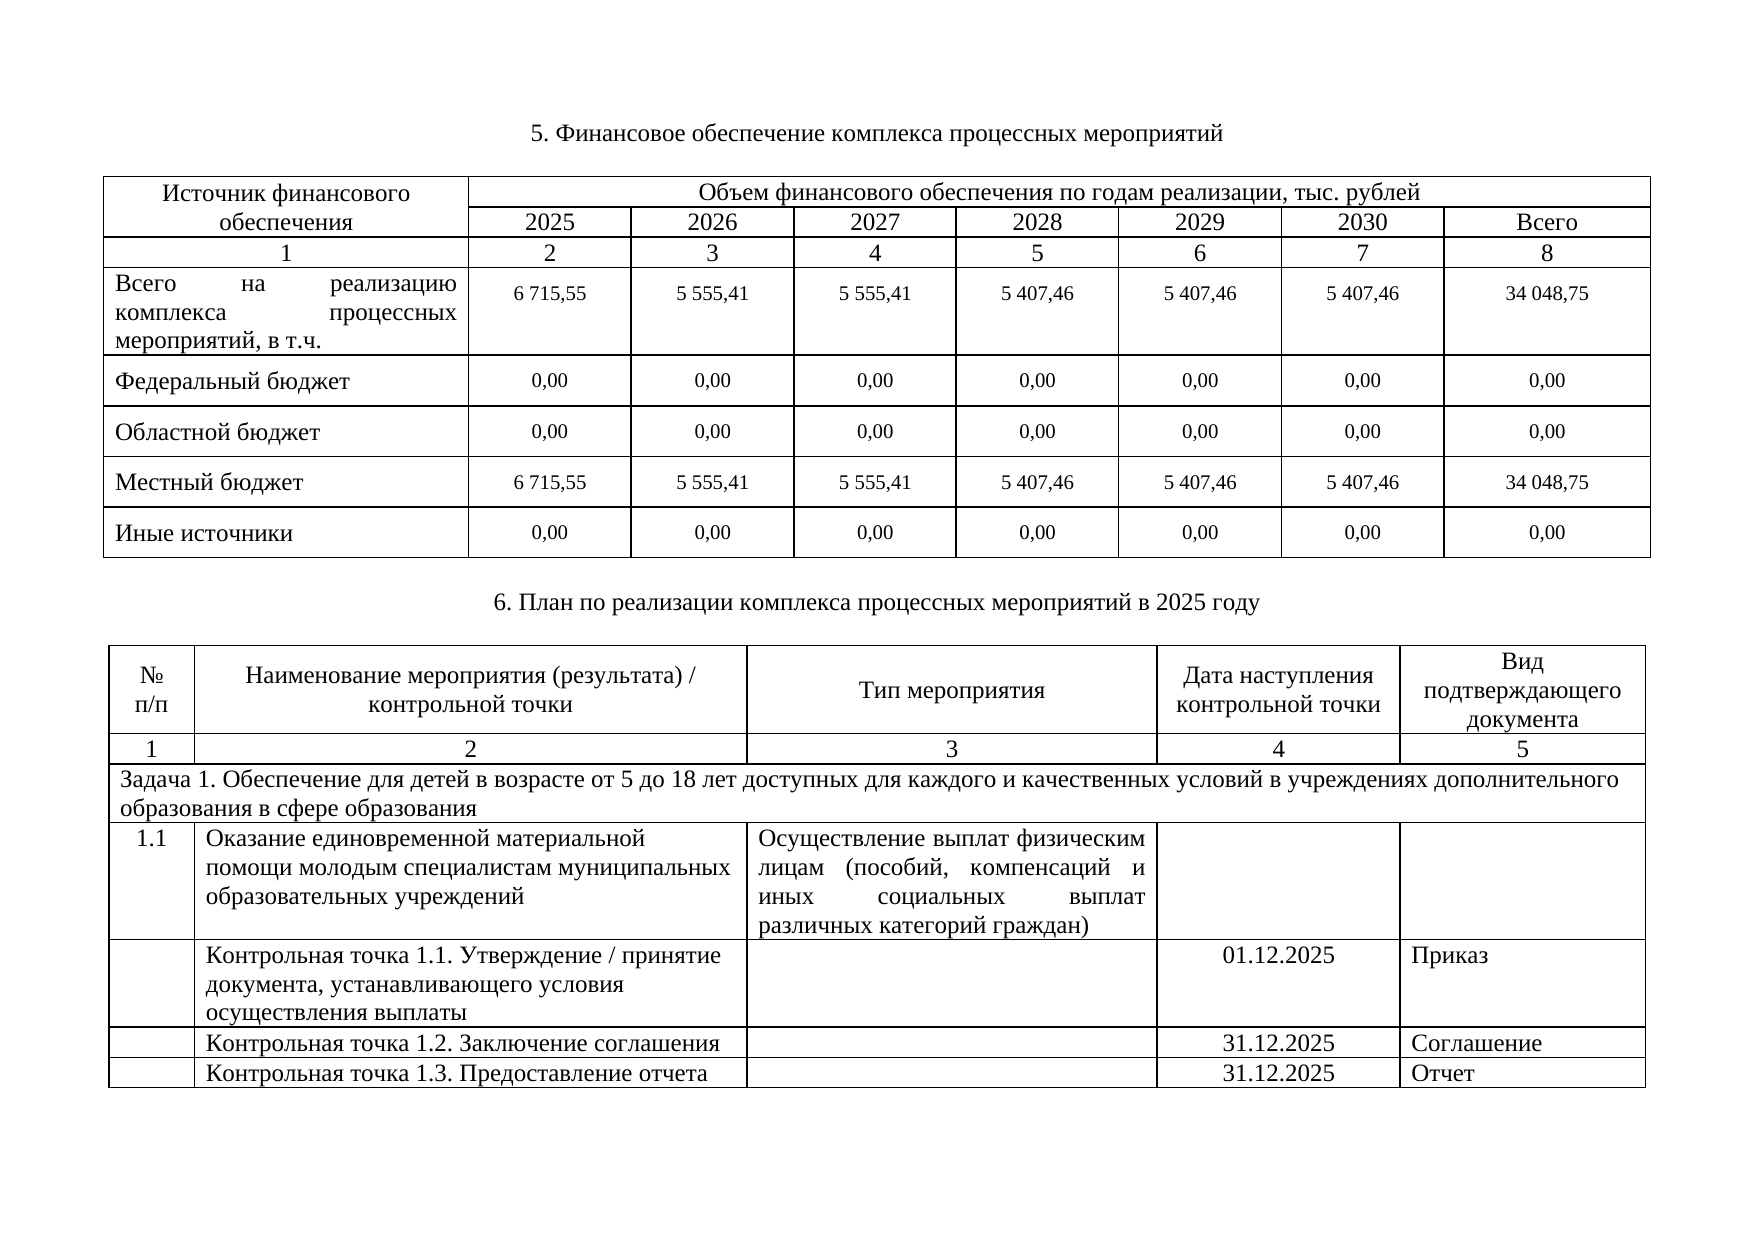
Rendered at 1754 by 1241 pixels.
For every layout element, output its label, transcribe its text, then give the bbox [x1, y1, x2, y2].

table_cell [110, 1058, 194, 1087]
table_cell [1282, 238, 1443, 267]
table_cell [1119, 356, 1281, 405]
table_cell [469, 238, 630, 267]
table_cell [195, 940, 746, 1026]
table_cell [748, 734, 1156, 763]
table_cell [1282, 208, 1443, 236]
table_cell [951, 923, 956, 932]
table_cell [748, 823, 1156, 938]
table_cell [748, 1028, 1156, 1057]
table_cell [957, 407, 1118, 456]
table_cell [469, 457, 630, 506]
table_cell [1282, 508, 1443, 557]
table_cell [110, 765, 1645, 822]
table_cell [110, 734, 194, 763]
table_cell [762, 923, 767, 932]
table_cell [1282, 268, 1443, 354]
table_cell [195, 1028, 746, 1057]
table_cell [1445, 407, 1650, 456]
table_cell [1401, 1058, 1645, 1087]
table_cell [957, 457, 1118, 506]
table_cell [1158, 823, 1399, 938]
text 6. План по реализации комплекса процессных мероприятий в 2025 году [118, 587, 1636, 616]
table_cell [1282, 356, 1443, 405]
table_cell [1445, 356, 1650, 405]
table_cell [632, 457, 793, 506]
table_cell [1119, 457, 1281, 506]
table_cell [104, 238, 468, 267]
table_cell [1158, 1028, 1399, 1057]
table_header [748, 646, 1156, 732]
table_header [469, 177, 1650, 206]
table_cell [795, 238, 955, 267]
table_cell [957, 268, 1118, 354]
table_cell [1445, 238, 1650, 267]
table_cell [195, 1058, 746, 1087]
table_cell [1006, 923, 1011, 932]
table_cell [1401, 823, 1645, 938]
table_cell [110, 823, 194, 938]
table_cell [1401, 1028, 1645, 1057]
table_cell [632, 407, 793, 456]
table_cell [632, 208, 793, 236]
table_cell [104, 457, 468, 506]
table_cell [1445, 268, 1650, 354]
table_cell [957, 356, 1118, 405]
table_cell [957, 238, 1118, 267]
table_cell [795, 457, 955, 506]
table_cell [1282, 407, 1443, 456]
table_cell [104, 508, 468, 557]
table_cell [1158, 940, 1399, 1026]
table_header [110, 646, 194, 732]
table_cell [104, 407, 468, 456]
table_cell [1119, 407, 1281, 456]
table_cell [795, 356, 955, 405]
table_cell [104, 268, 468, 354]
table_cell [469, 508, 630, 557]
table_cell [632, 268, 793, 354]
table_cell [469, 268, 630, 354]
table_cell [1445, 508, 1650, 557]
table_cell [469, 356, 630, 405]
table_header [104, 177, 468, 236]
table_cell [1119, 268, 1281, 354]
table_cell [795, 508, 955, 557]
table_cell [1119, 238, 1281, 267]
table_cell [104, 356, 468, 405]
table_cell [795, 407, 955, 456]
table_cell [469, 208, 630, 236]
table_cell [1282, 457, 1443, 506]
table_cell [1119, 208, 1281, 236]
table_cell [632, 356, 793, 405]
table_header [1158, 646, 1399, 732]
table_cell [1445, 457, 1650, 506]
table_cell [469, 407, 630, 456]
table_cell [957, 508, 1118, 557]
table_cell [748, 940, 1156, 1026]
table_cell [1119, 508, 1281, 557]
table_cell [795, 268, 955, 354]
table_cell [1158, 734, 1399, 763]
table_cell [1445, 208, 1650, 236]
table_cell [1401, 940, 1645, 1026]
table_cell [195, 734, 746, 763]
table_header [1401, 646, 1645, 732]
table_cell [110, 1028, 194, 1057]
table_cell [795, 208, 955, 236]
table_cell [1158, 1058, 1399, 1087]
text 5. Финансовое обеспечение комплекса процессных мероприятий [118, 118, 1636, 147]
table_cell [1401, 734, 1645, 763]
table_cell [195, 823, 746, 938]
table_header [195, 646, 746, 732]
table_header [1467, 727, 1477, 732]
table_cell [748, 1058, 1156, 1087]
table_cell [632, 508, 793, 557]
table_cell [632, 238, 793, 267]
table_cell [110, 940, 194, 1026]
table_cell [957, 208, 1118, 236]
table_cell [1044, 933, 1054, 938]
